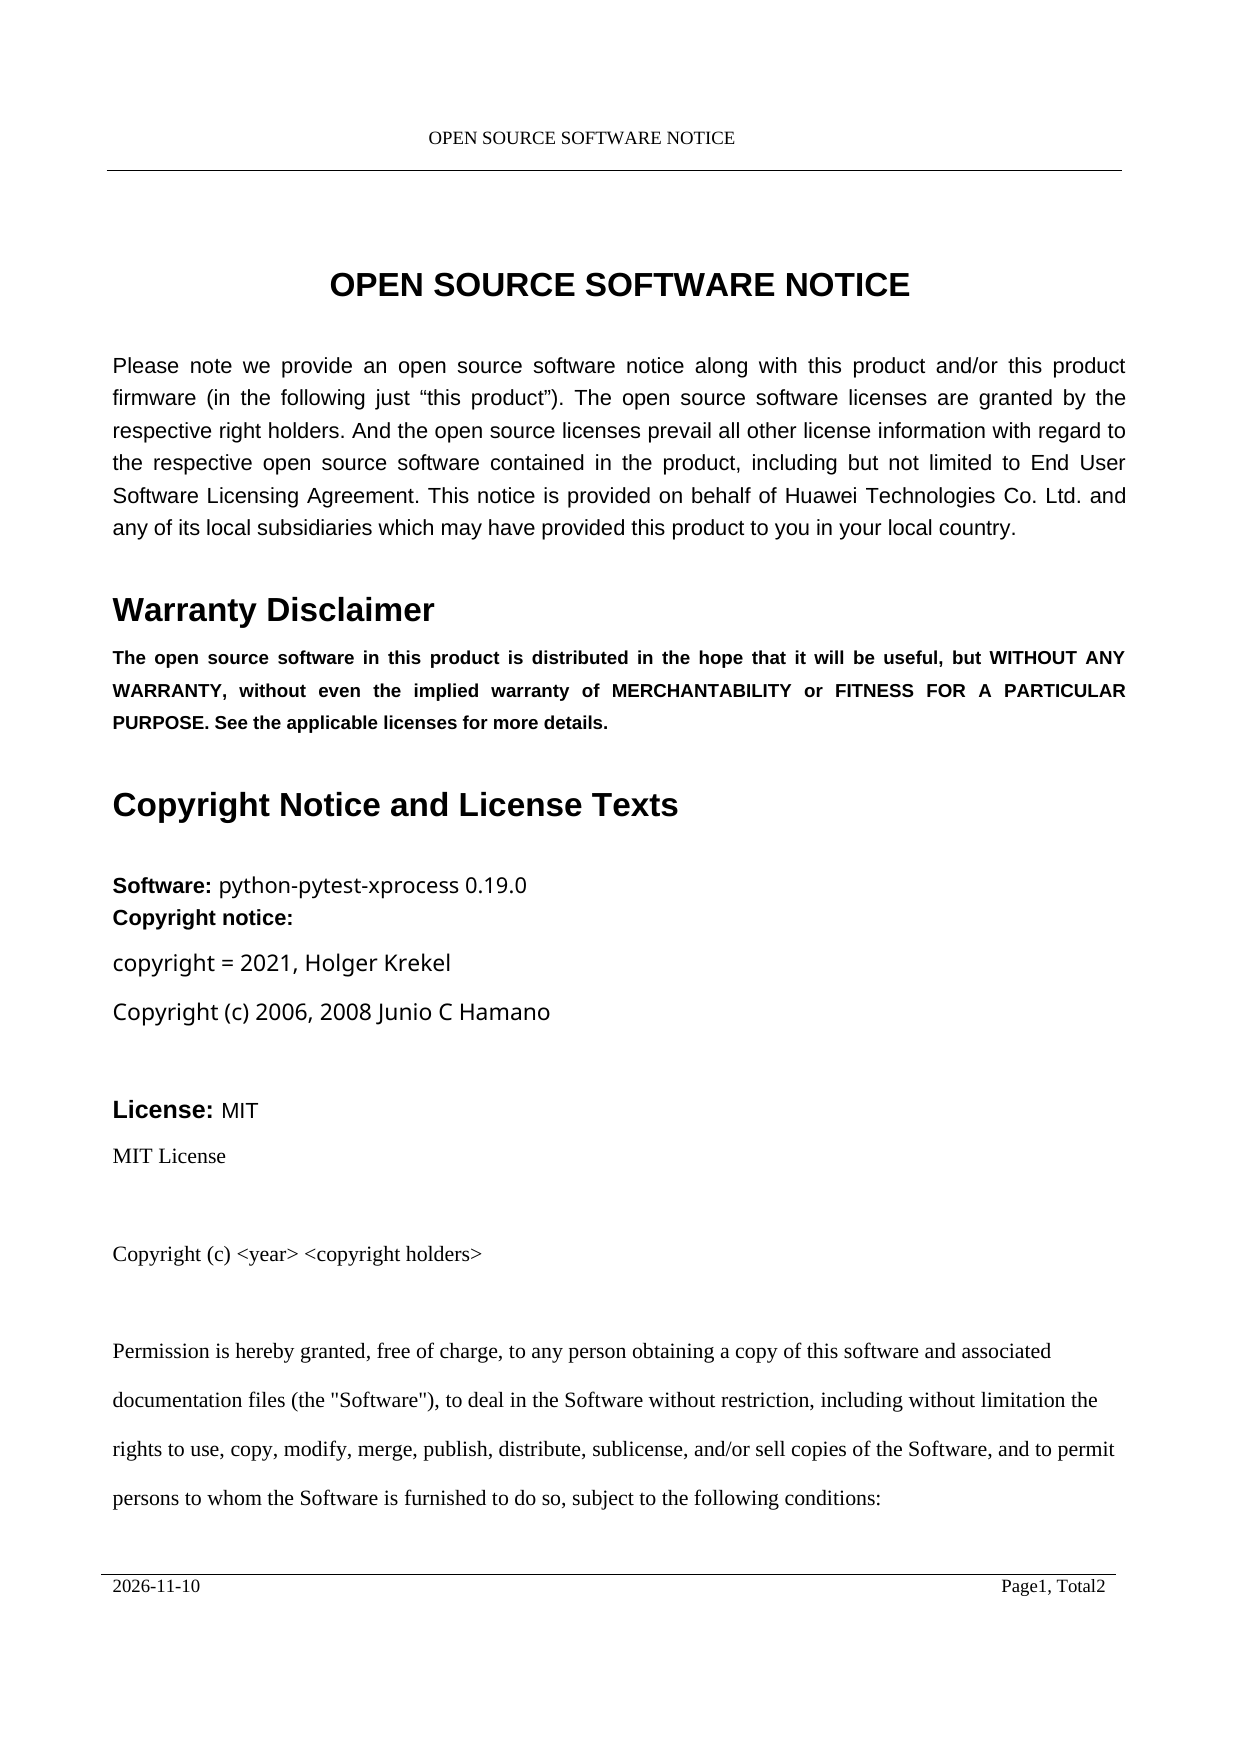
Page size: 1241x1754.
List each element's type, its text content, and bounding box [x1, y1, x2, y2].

text Copyright Notice and License Texts [112, 771, 1128, 836]
text License: MIT [112, 1093, 1128, 1125]
text copyright = 2021, Holger Krekel Copyright (c) 2006, 2008 Junio C Hamano [112, 947, 1128, 1077]
text OPEN SOURCE SOFTWARE NOTICE [112, 251, 1128, 316]
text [112, 1140, 1128, 1513]
text Warranty Disclaimer [112, 576, 1128, 641]
text Please note we provide an open source software notice along with this product and/or this product firmware (in the following just “this product”). The open source software licenses are granted by the respective right holders. And the open source licenses prevail all other license information with regard to the respective open source software contained in the product, including but not limited to End User Software Licensing Agreement. This notice is provided on behalf of Huawei Technologies Co. Ltd. and any of its local subsidiaries which may have provided this product to you in your local country. [112, 349, 1128, 544]
text Copyright notice: [112, 901, 1128, 934]
text Software: python-pytest-xprocess 0.19.0 [112, 869, 1128, 901]
text The open source software in this product is distributed in the hope that it will be useful, but WITHOUT ANY WARRANTY, without even the implied warranty of MERCHANTABILITY or FITNESS FOR A PARTICULAR PURPOSE. See the applicable licenses for more details. [112, 641, 1128, 739]
